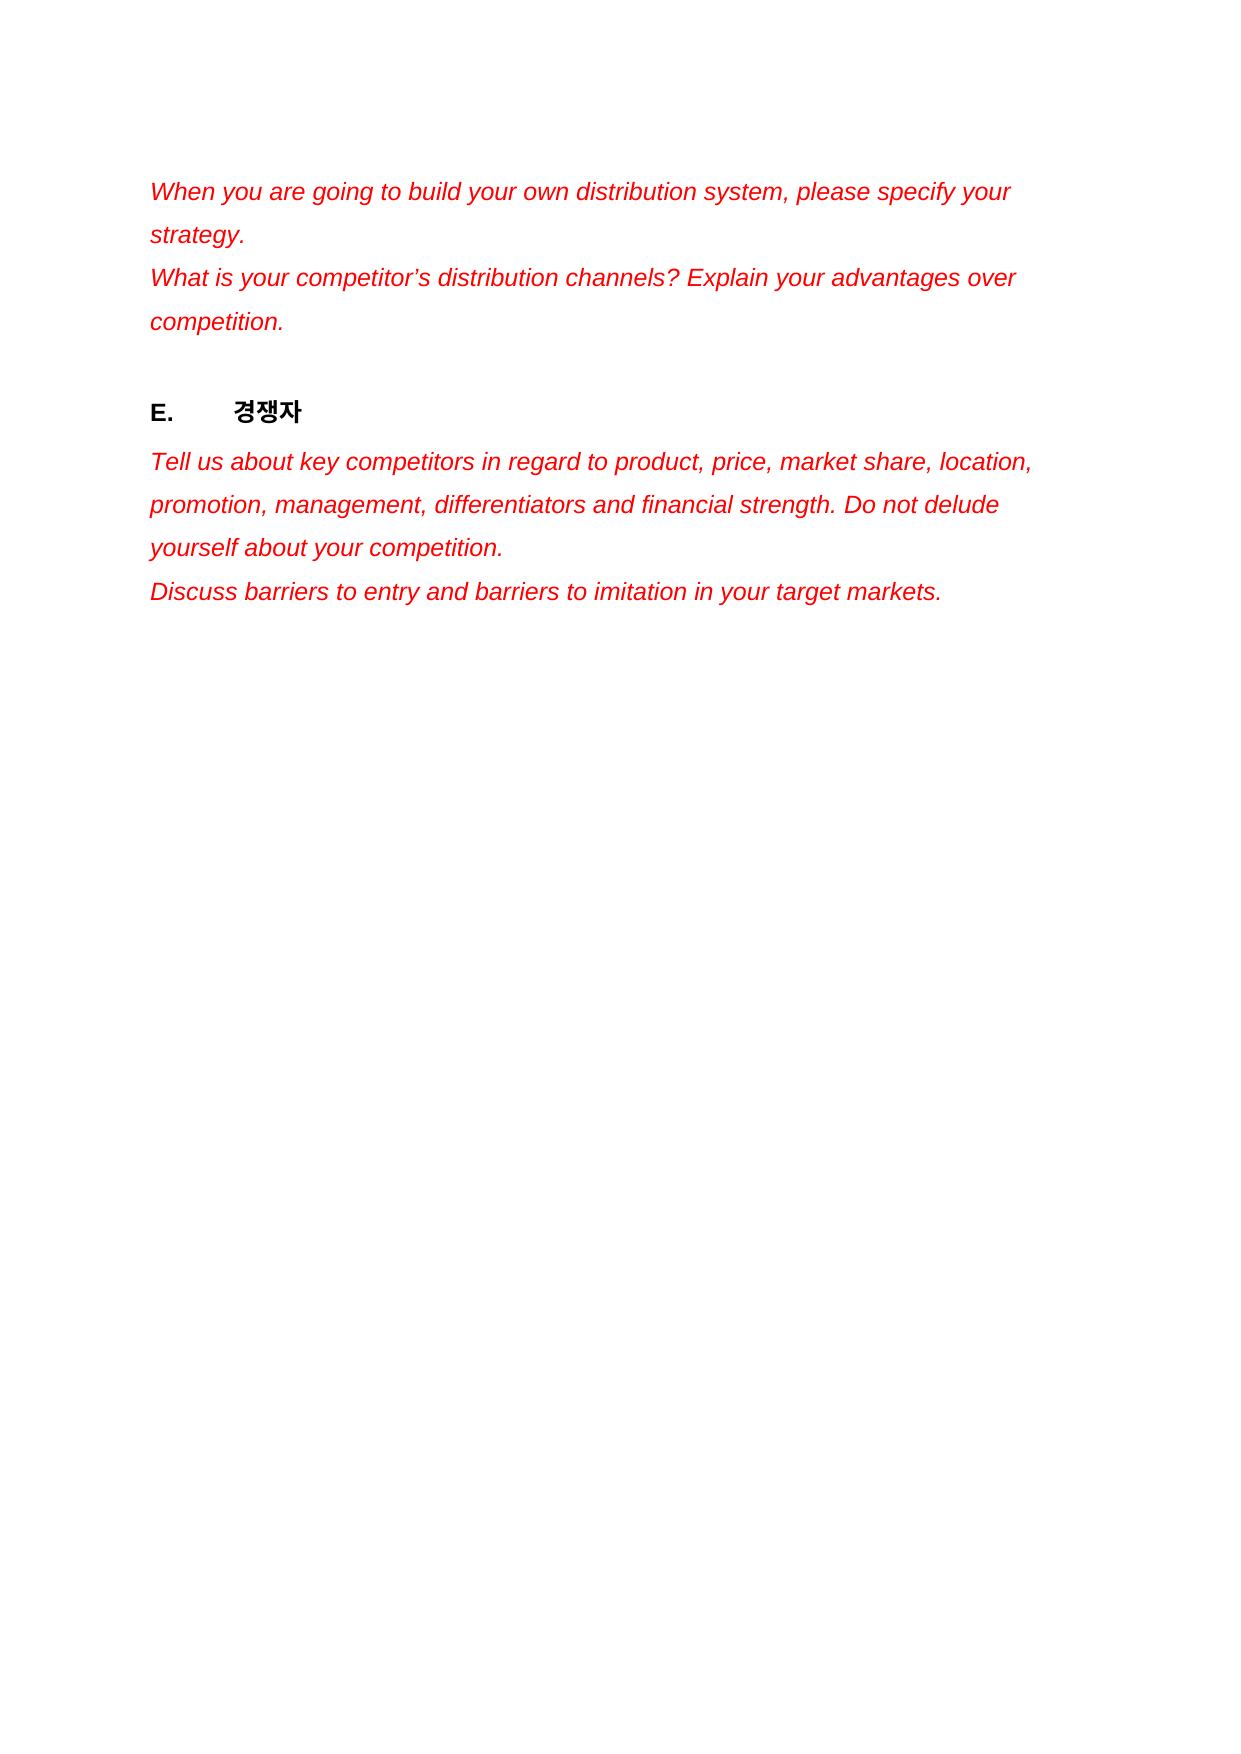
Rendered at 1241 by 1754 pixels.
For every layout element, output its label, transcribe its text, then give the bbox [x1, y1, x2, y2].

text Tell us about key competitors in regard to product, price, market share, location, promotion, management, differentiators and financial strength. Do not delude yourself about your competition. [150, 447, 1090, 562]
text E. 경쟁자 [150, 393, 1090, 429]
text What is your competitor’s distribution channels? Explain your advantages over competition. [150, 263, 1090, 335]
text When you are going to build your own distribution system, please specify your strategy. [150, 177, 1090, 249]
text Discuss barriers to entry and barriers to imitation in your target markets. [150, 577, 1090, 605]
